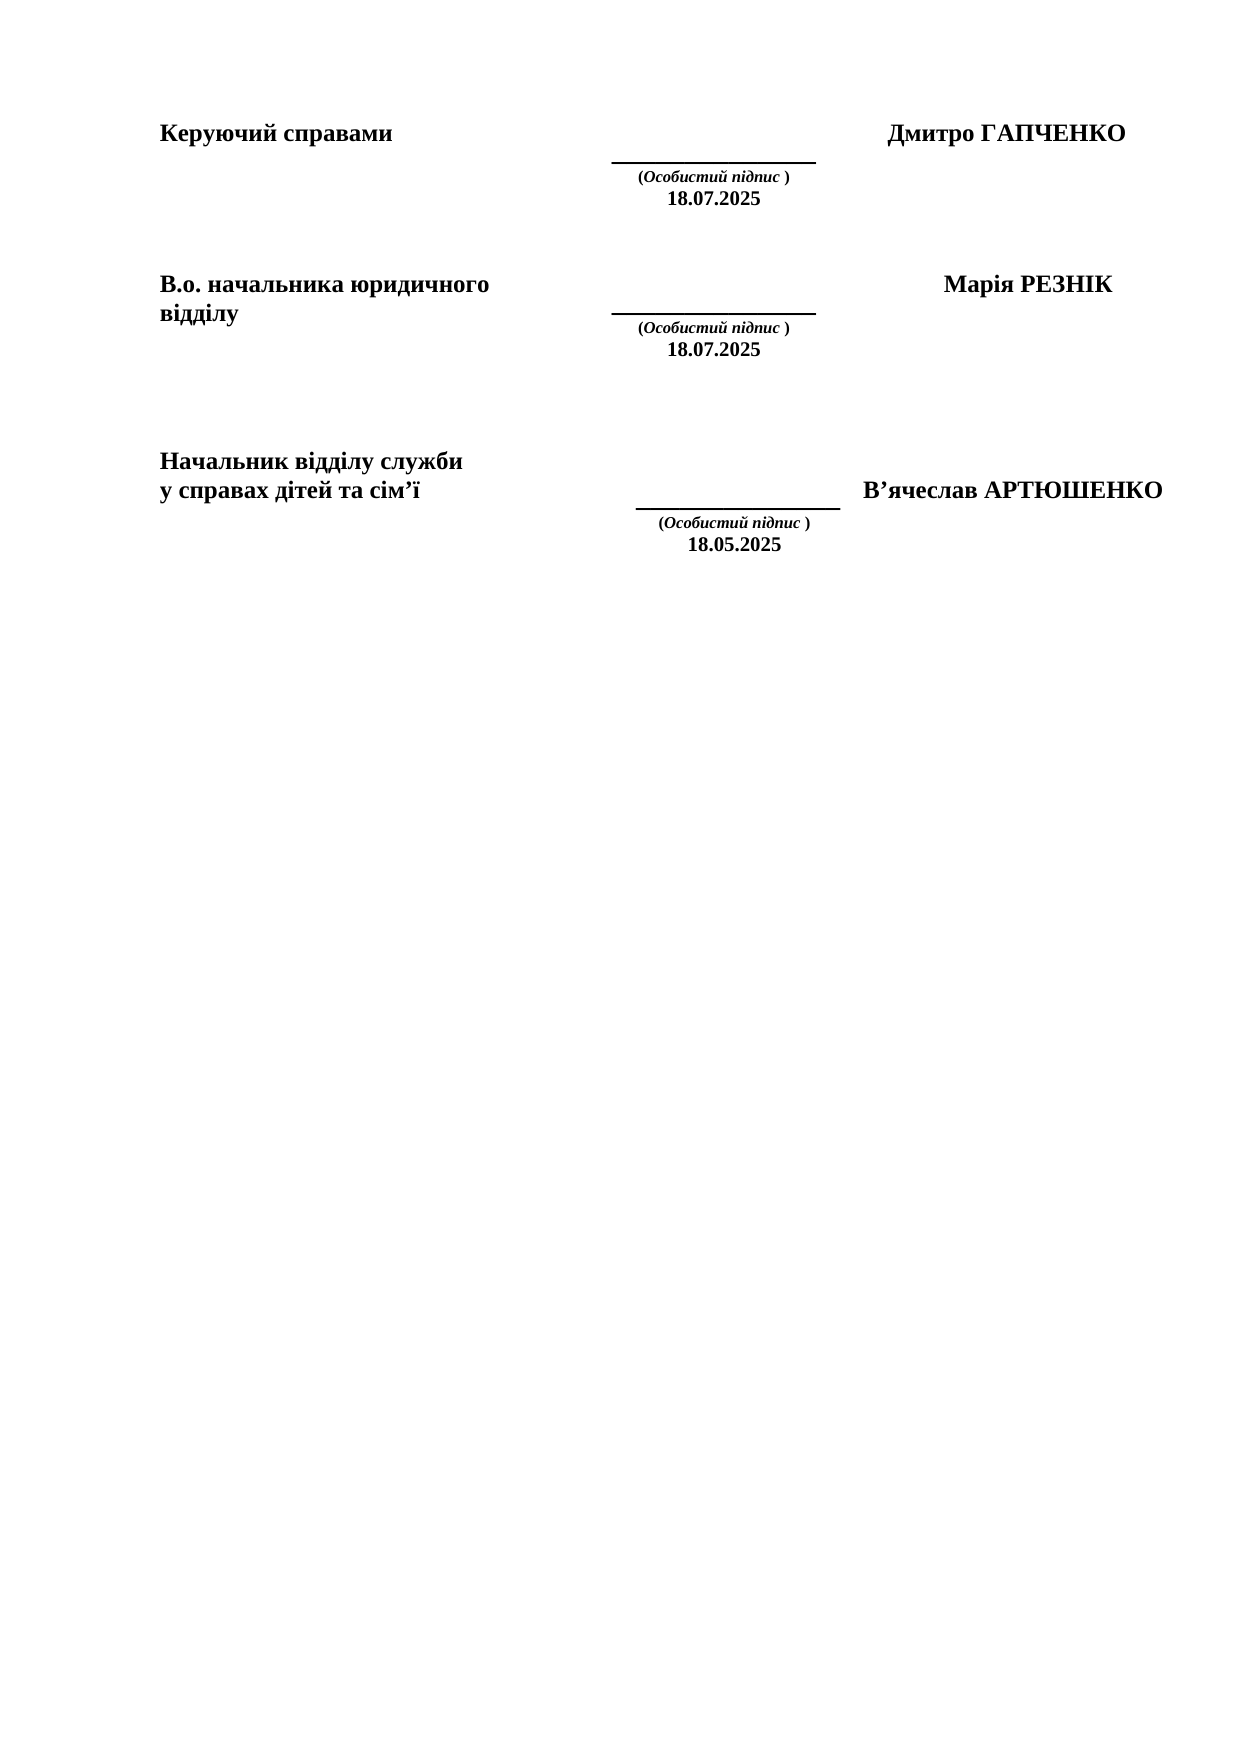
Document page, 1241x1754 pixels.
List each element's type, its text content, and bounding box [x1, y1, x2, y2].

table_cell Керуючий справами [148, 118, 576, 269]
table_cell Марія РЕЗНІК [851, 269, 1181, 419]
table_header В’ячеслав АРТЮШЕНКО [852, 446, 1181, 614]
table_header Начальник відділу служби у справах дітей та сім’ї [148, 446, 617, 614]
table_cell ______________ (Особистий підпис ) 18.07.2025 [576, 269, 851, 419]
table_cell В.о. начальника юридичного відділу [148, 269, 576, 419]
table_cell Дмитро ГАПЧЕНКО [851, 118, 1181, 269]
table_cell ______________ (Особистий підпис ) 18.07.2025 [576, 118, 851, 269]
table_header ______________ (Особистий підпис ) 18.05.2025 [617, 446, 852, 614]
